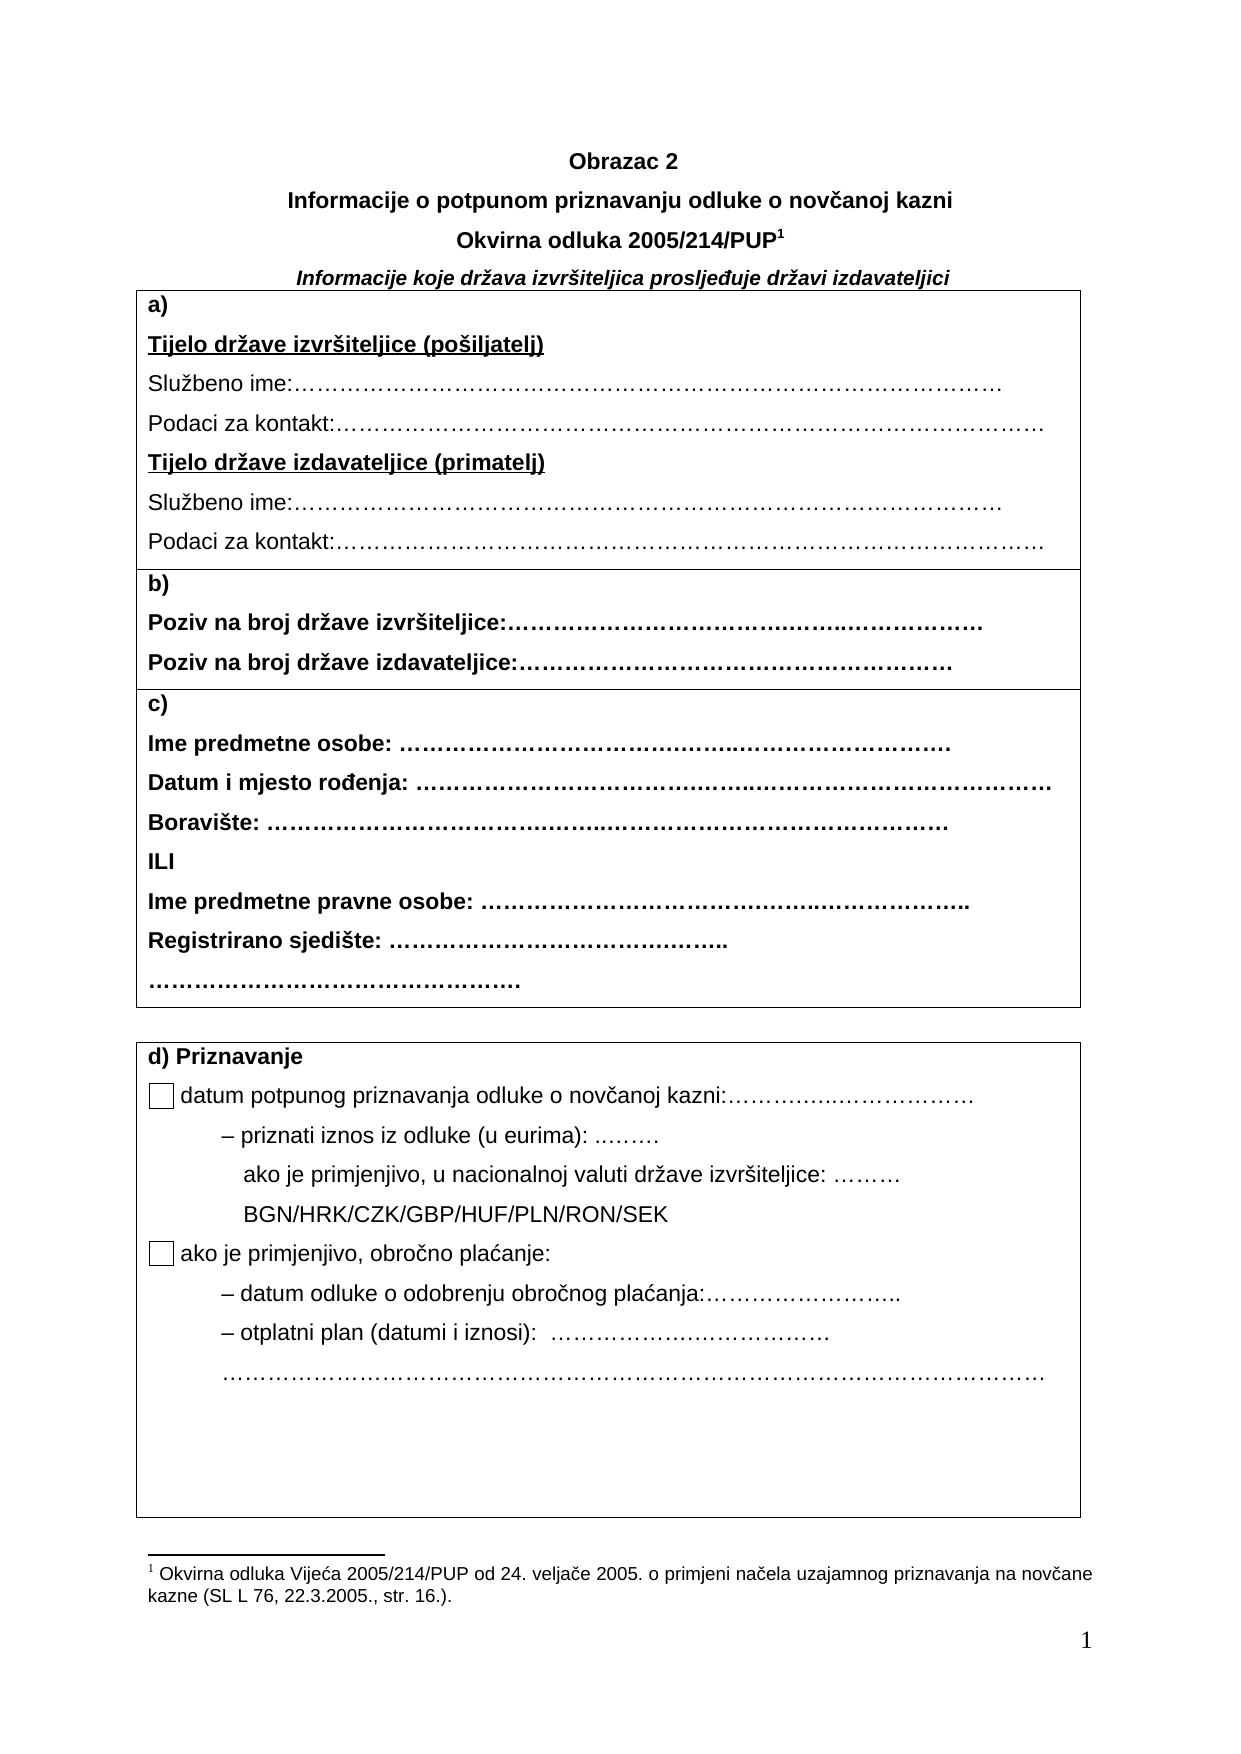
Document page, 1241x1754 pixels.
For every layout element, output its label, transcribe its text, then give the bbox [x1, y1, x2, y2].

text Obrazac 2 [148, 148, 1093, 174]
text Informacije koje država izvršiteljica prosljeđuje državi izdavateljici [148, 266, 1093, 290]
text Okvirna odluka 2005/214/PUP [148, 227, 1093, 253]
table_cell c) Ime predmetne osobe: ……………………………….……..………………………. Datum i mjesto rođenja: ……………………………….……..………………………………… Boravište: ……………………………….……..……………………………………… ILI Ime predmetne pravne osobe: ……………………………….……..……………….. Registrirano sjedište: ……………………………….……..…………………………………………. [137, 690, 1080, 1007]
text Informacije o potpunom priznavanju odluke o novčanoj kazni [148, 187, 1093, 213]
table_header a) Tijelo države izvršiteljice (pošiljatelj) Službeno ime:………………………………………………………………………………… Podaci za kontakt:………………………………………………………………………………… Tijelo države izdavateljice (primatelj) Službeno ime:………………………………………………………………………………… Podaci za kontakt:………………………………………………………………………………… [137, 291, 1080, 568]
table_cell b) Poziv na broj države izvršiteljice:……………………………….……..……………… Poziv na broj države izdavateljice:………………………………………………… [137, 570, 1080, 689]
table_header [137, 1043, 1080, 1517]
